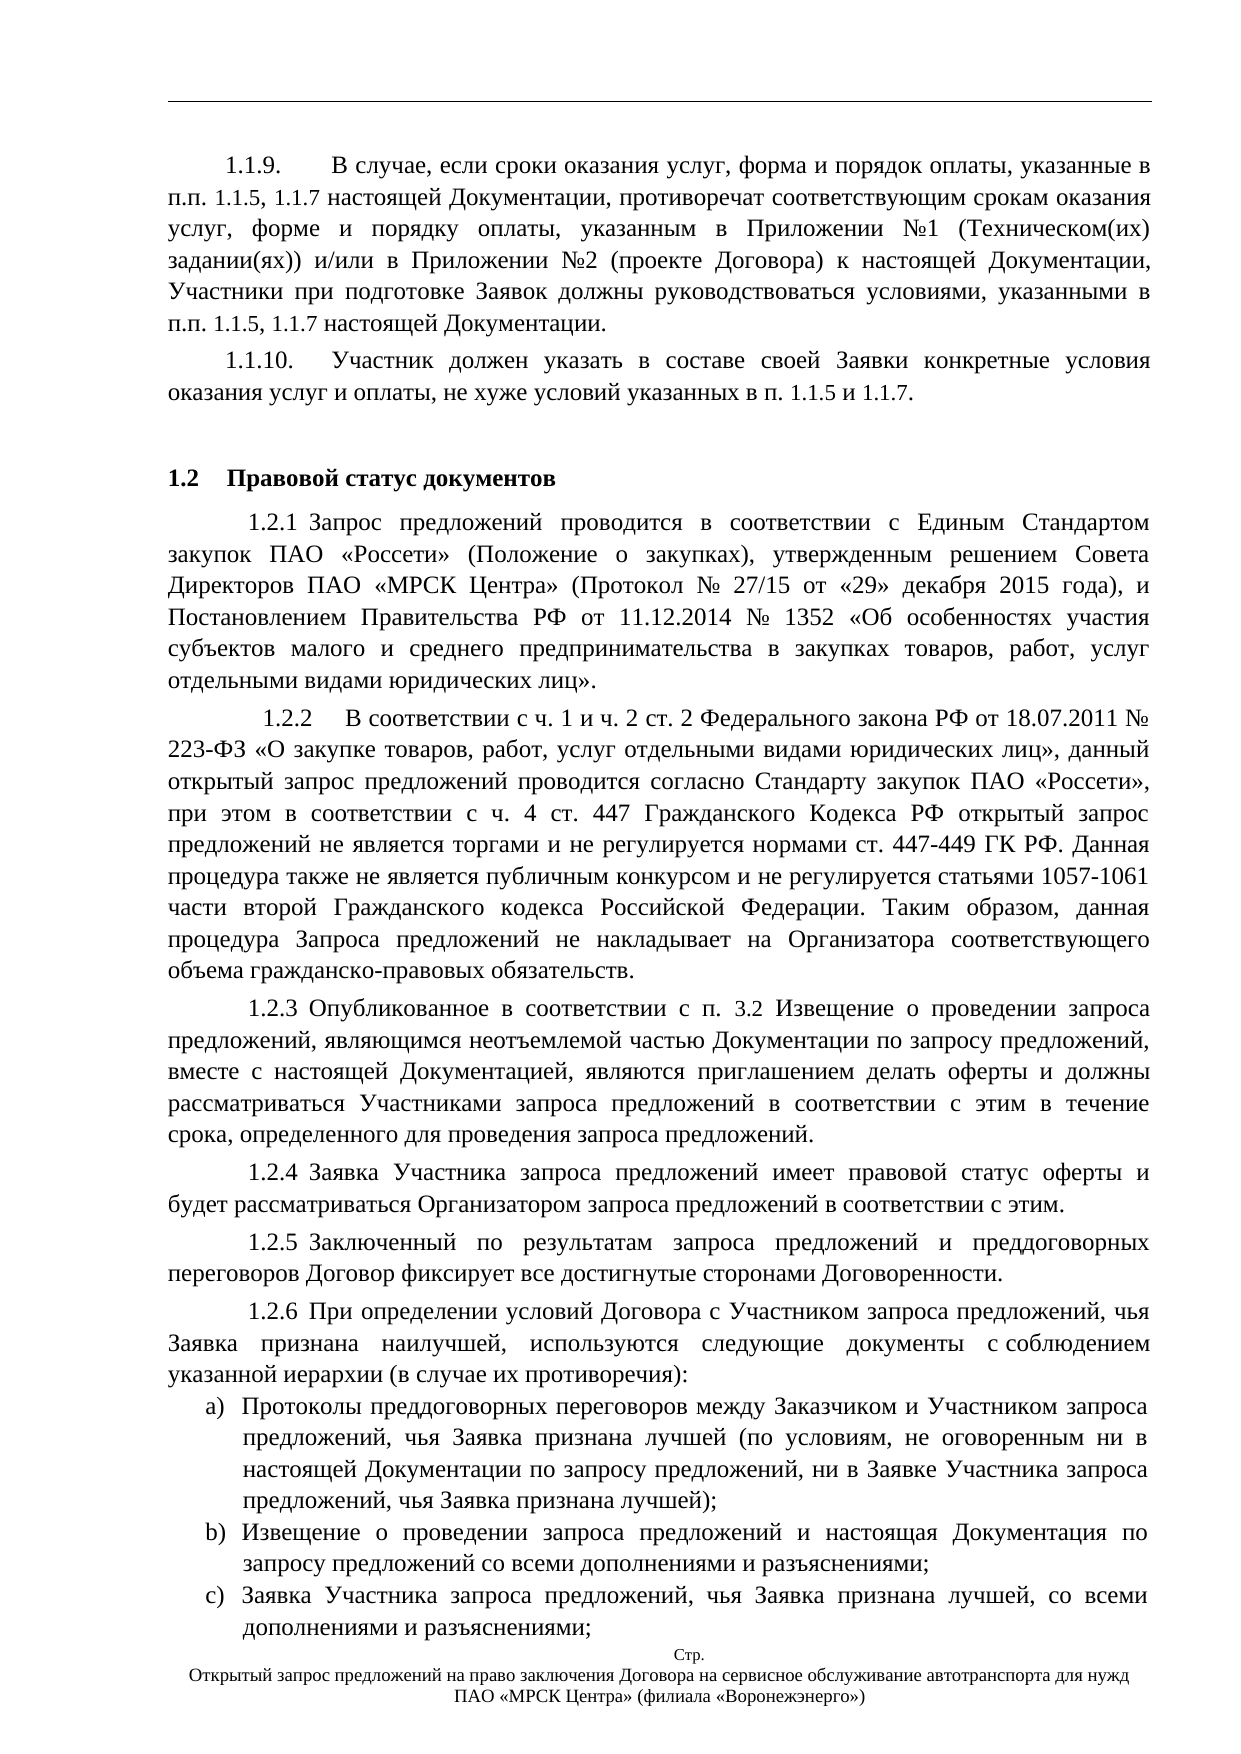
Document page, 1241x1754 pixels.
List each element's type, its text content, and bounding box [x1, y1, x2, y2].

list В соответствии с ч. 1 и ч. 2 ст. 2 Федерального закона РФ от 18.07.2011 № 223-ФЗ «О закупке товаров, работ, услуг отдельными видами юридических лиц», данный открытый запрос предложений проводится согласно Стандарту закупок ПАО «Россети», при этом в соответствии с ч. 4 ст. 447 Гражданского Кодекса РФ открытый запрос предложений не является торгами и не регулируется нормами ст. 447-449 ГК РФ. Данная процедура также не является публичным конкурсом и не регулируется статьями 1057-1061 части второй Гражданского кодекса Российской Федерации. Таким образом, данная процедура Запроса предложений не накладывает на Организатора соответствующего объема гражданско-правовых обязательств. [168, 703, 1150, 984]
list Запрос предложений проводится в соответствии с Единым Стандартом закупок ПАО «Россети» (Положение о закупках), утвержденным решением Совета Директоров ПАО «МРСК Центра» (Протокол № 27/15 от «29» декабря 2015 года), и Постановлением Правительства РФ от 11.12.2014 № 1352 «Об особенностях участия субъектов малого и среднего предпринимательства в закупках товаров, работ, услуг отдельными видами юридических лиц». [168, 507, 1150, 694]
list При определении условий Договора с Участником запроса предложений, чья Заявка признана наилучшей, используются следующие документы с соблюдением указанной иерархии (в случае их противоречия): [168, 1296, 1150, 1388]
list Заявка Участника запроса предложений имеет правовой статус оферты и будет рассматриваться Организатором запроса предложений в соответствии с этим. [168, 1157, 1150, 1218]
list Протоколы преддоговорных переговоров между Заказчиком и Участником запроса предложений, чья Заявка признана лучшей (по условиям, не оговоренным ни в настоящей Документации по запросу предложений, ни в Заявке Участника запроса предложений, чья Заявка признана лучшей); [205, 1391, 1149, 1514]
list Заявка Участника запроса предложений, чья Заявка признана лучшей, со всеми дополнениями и разъяснениями; [205, 1580, 1148, 1640]
subtitle Правовой статус документов [168, 463, 1152, 492]
list Участник должен указать в составе своей Заявки конкретные условия оказания услуг и оплаты, не хуже условий указанных в п. 1.1.5 и 1.1.7. [168, 346, 1152, 406]
list Извещение о проведении запроса предложений и настоящая Документация по запросу предложений со всеми дополнениями и разъяснениями; [205, 1517, 1148, 1577]
list В случае, если сроки оказания услуг, форма и порядок оплаты, указанные в п.п. 1.1.5, 1.1.7 настоящей Документации, противоречат соответствующим срокам оказания услуг, форме и порядку оплаты, указанным в Приложении №1 (Техническом(их) задании(ях)) и/или в Приложении №2 (проекте Договора) к настоящей Документации, Участники при подготовке Заявок должны руководствоваться условиями, указанными в п.п. 1.1.5, 1.1.7 настоящей Документации. [168, 150, 1152, 337]
list Заключенный по результатам запроса предложений и преддоговорных переговоров Договор фиксирует все достигнутые сторонами Договоренности. [168, 1227, 1150, 1287]
list Опубликованное в соответствии с п. 3.2 Извещение о проведении запроса предложений, являющимся неотъемлемой частью Документации по запросу предложений, вместе с настоящей Документацией, являются приглашением делать оферты и должны рассматриваться Участниками запроса предложений в соответствии с этим в течение срока, определенного для проведения запроса предложений. [168, 993, 1150, 1148]
